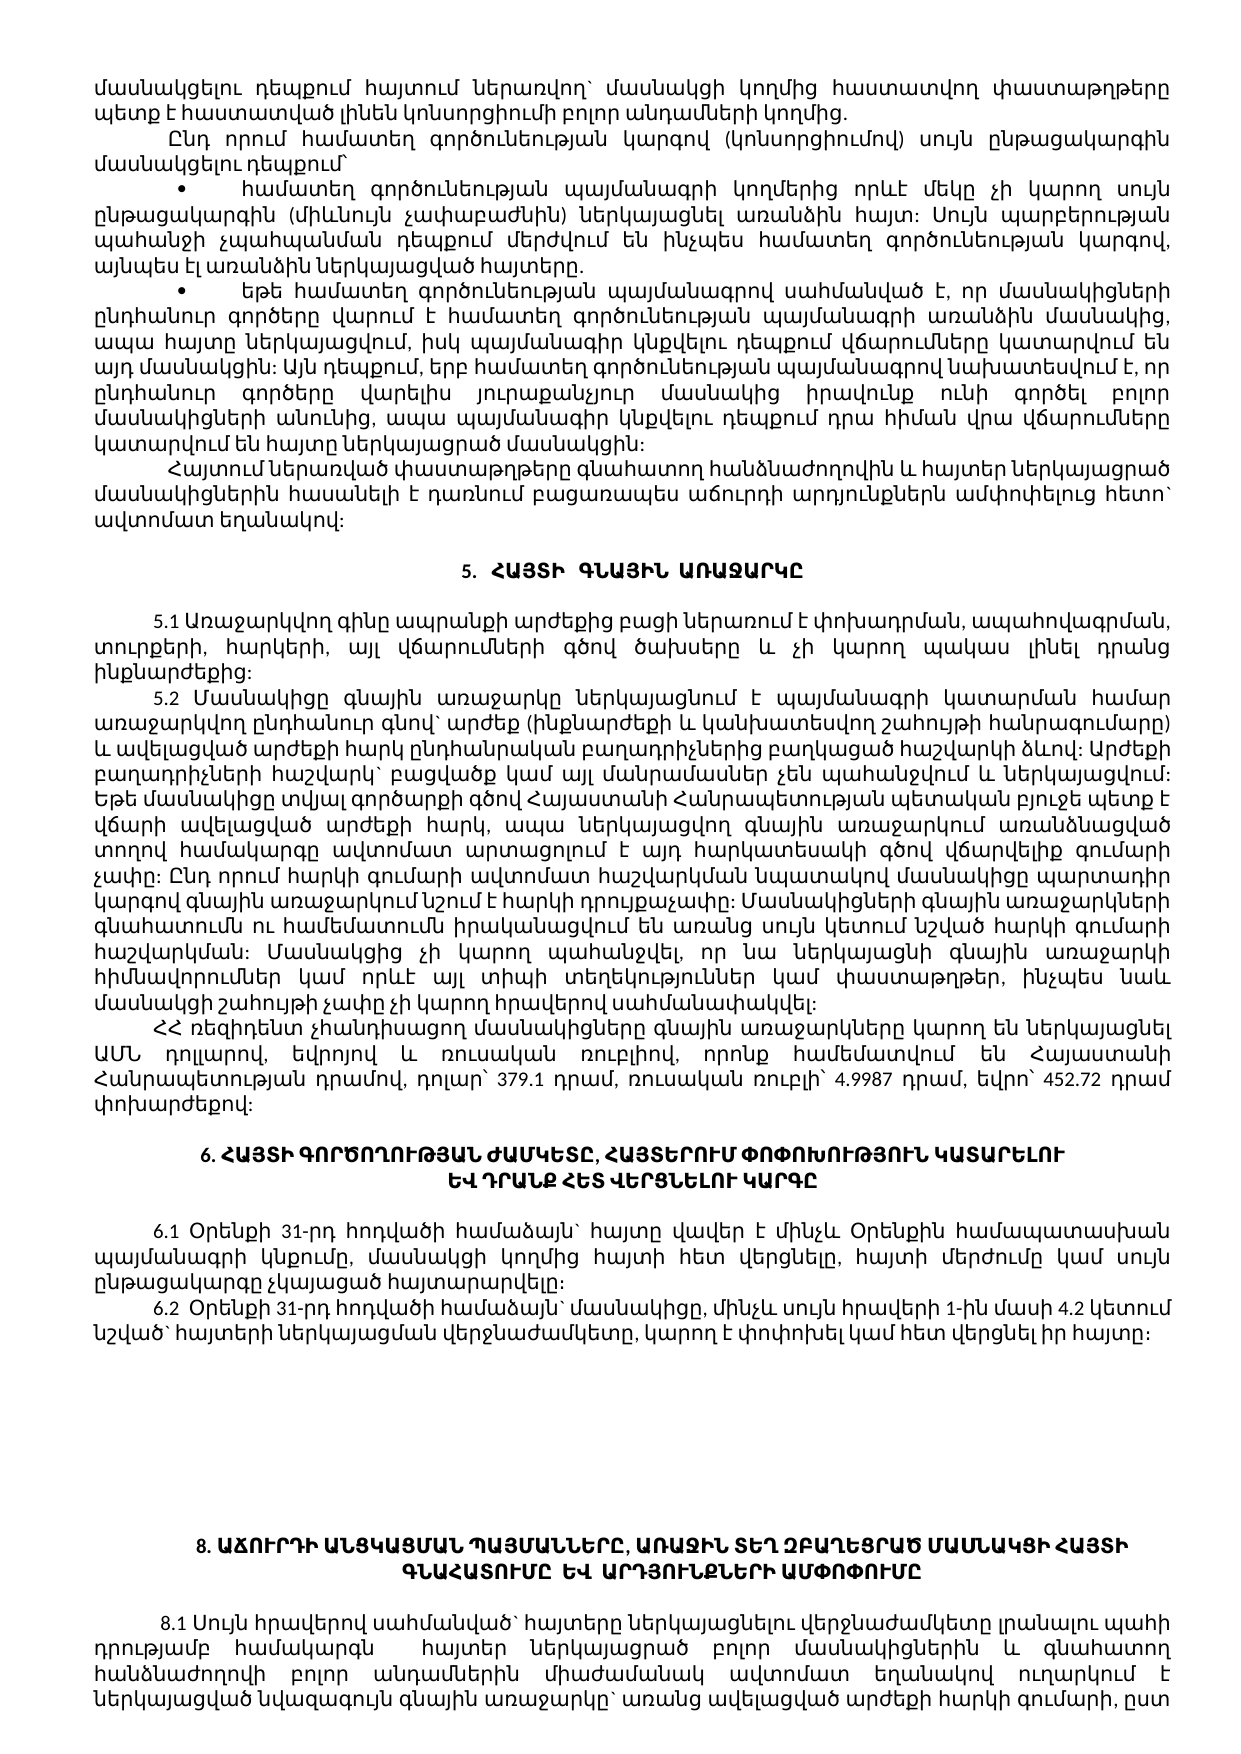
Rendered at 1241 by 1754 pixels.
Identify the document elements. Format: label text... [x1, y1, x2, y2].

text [94, 75, 1171, 126]
text 5. ՀԱՅՏԻ ԳՆԱՅԻՆ ԱՌԱՋԱՐԿԸ [94, 558, 1171, 583]
text Հայտում ներառված փաստաթղթերը գնահատող հանձնաժողովին և հայտեր ներկայացրած մասնակիցներին հասանելի է դառնում բացառապես աճուրդի արդյունքներն ամփոփելուց հետո` ավտոմատ եղանակով: [94, 456, 1171, 532]
text 5.1 Առաջարկվող գինը ապրանքի արժեքից բացի ներառում է փոխադրման, ապահովագրման, տուրքերի, հարկերի, այլ վճարումների գծով ծախսերը և չի կարող պակաս լինել դրանց ինքնարժեքից: [94, 609, 1171, 685]
text 6.1 Օրենքի 31-րդ հոդվածի համաձայն` հայտը վավեր է մինչև Օրենքին համապատասխան պայմանագրի կնքումը, մասնակցի կողմից հայտի հետ վերցնելը, հայտի մերժումը կամ սույն ընթացակարգը չկայացած հայտարարվելը։ [94, 1219, 1171, 1295]
text ՀՀ ռեզիդենտ չհանդիսացող մասնակիցները գնային առաջարկները կարող են ներկայացնել ԱՄՆ դոլլարով, եվրոյով և ռուսական ռուբլիով, որոնք համեմատվում են Հայաստանի Հանրապետության դրամով, դոլար՝ 379.1 դրամ, ռուսական ռուբլի՝ 4.9987 դրամ, եվրո՝ 452.72 դրամ փոխարժեքով: [94, 1015, 1171, 1117]
text 6.2 Օրենքի 31-րդ հոդվածի համաձայն` մասնակիցը, մինչև սույն հրավերի 1-ին մասի 4.2 կետում նշված` հայտերի ներկայացման վերջնաժամկետը, կարող է փոփոխել կամ հետ վերցնել իր հայտը։ [94, 1295, 1171, 1346]
text ԳՆԱՀԱՏՈՒՄԸ ԵՎ ԱՐԴՅՈՒՆՔՆԵՐԻ ԱՄՓՈՓՈՒՄԸ [94, 1559, 1171, 1584]
text 6. ՀԱՅՏԻ ԳՈՐԾՈՂՈՒԹՅԱՆ ԺԱՄԿԵՏԸ, ՀԱՅՏԵՐՈՒՄ ՓՈՓՈԽՈՒԹՅՈՒՆ ԿԱՏԱՐԵԼՈՒ [94, 1142, 1171, 1168]
text 5.2 Մասնակիցը գնային առաջարկը ներկայացնում է պայմանագրի կատարման համար առաջարկվող ընդհանուր գնով` արժեք (ինքնարժեքի և կանխատեսվող շահույթի հանրագումարը) և ավելացված արժեքի հարկ ընդհանրական բաղադրիչներից բաղկացած հաշվարկի ձևով: Արժեքի բաղադրիչների հաշվարկ` բացվածք կամ այլ մանրամասներ չեն պահանջվում և ներկայացվում: Եթե մասնակիցը տվյալ գործարքի գծով Հայաստանի Հանրապետության պետական բյուջե պետք է վճարի ավելացված արժեքի հարկ, ապա ներկայացվող գնային առաջարկում առանձնացված տողով համակարգը ավտոմատ արտացոլում է այդ հարկատեսակի գծով վճարվելիք գումարի չափը: Ընդ որում հարկի գումարի ավտոմատ հաշվարկման նպատակով մասնակիցը պարտադիր կարգով գնային առաջարկում նշում է հարկի դրույքաչափը: Մասնակիցների գնային առաջարկների գնահատումն ու համեմատումն իրականացվում են առանց սույն կետում նշված հարկի գումարի հաշվարկման: Մասնակցից չի կարող պահանջվել, որ նա ներկայացնի գնային առաջարկի հիմնավորումներ կամ որևէ այլ տիպի տեղեկություններ կամ փաստաթղթեր, ինչպես նաև մասնակցի շահույթի չափը չի կարող հրավերով սահմանափակվել: [94, 685, 1171, 1015]
text 8. ԱՃՈՒՐԴԻ ԱՆՑԿԱՑՄԱՆ ՊԱՅՄԱՆՆԵՐԸ, ԱՌԱՋԻՆ ՏԵՂ ԶԲԱՂԵՑՐԱԾ ՄԱՍՆԱԿՑԻ ՀԱՅՏԻ [94, 1534, 1171, 1559]
text Ընդ որում համատեղ գործունեության կարգով (կոնսորցիումով) սույն ընթացակարգին մասնակցելու դեպքում՝ [94, 126, 1171, 177]
text ԵՎ ԴՐԱՆՔ ՀԵՏ ՎԵՐՑՆԵԼՈՒ ԿԱՐԳԸ [94, 1168, 1171, 1193]
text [94, 1610, 1171, 1712]
list եթե համատեղ գործունեության պայմանագրով սահմանված է, որ մասնակիցների ընդհանուր գործերը վարում է համատեղ գործունեության պայմանագրի առանձին մասնակից, ապա հայտը ներկայացվում, իսկ պայմանագիր կնքվելու դեպքում վճարումները կատարվում են այդ մասնակցին: Այն դեպքում, երբ համատեղ գործունեության պայմանագրով նախատեսվում է, որ ընդհանուր գործերը վարելիս յուրաքանչյուր մասնակից իրավունք ունի գործել բոլոր մասնակիցների անունից, ապա պայմանագիր կնքվելու դեպքում դրա հիման վրա վճարումները կատարվում են հայտը ներկայացրած մասնակցին: [94, 278, 1171, 456]
list համատեղ գործունեության պայմանագրի կողմերից որևէ մեկը չի կարող սույն ընթացակարգին (միևնույն չափաբաժնին) ներկայացնել առանձին հայտ: Սույն պարբերության պահանջի չպահպանման դեպքում մերժվում են ինչպես համատեղ գործունեության կարգով, այնպես էլ առանձին ներկայացված հայտերը. [94, 177, 1171, 278]
